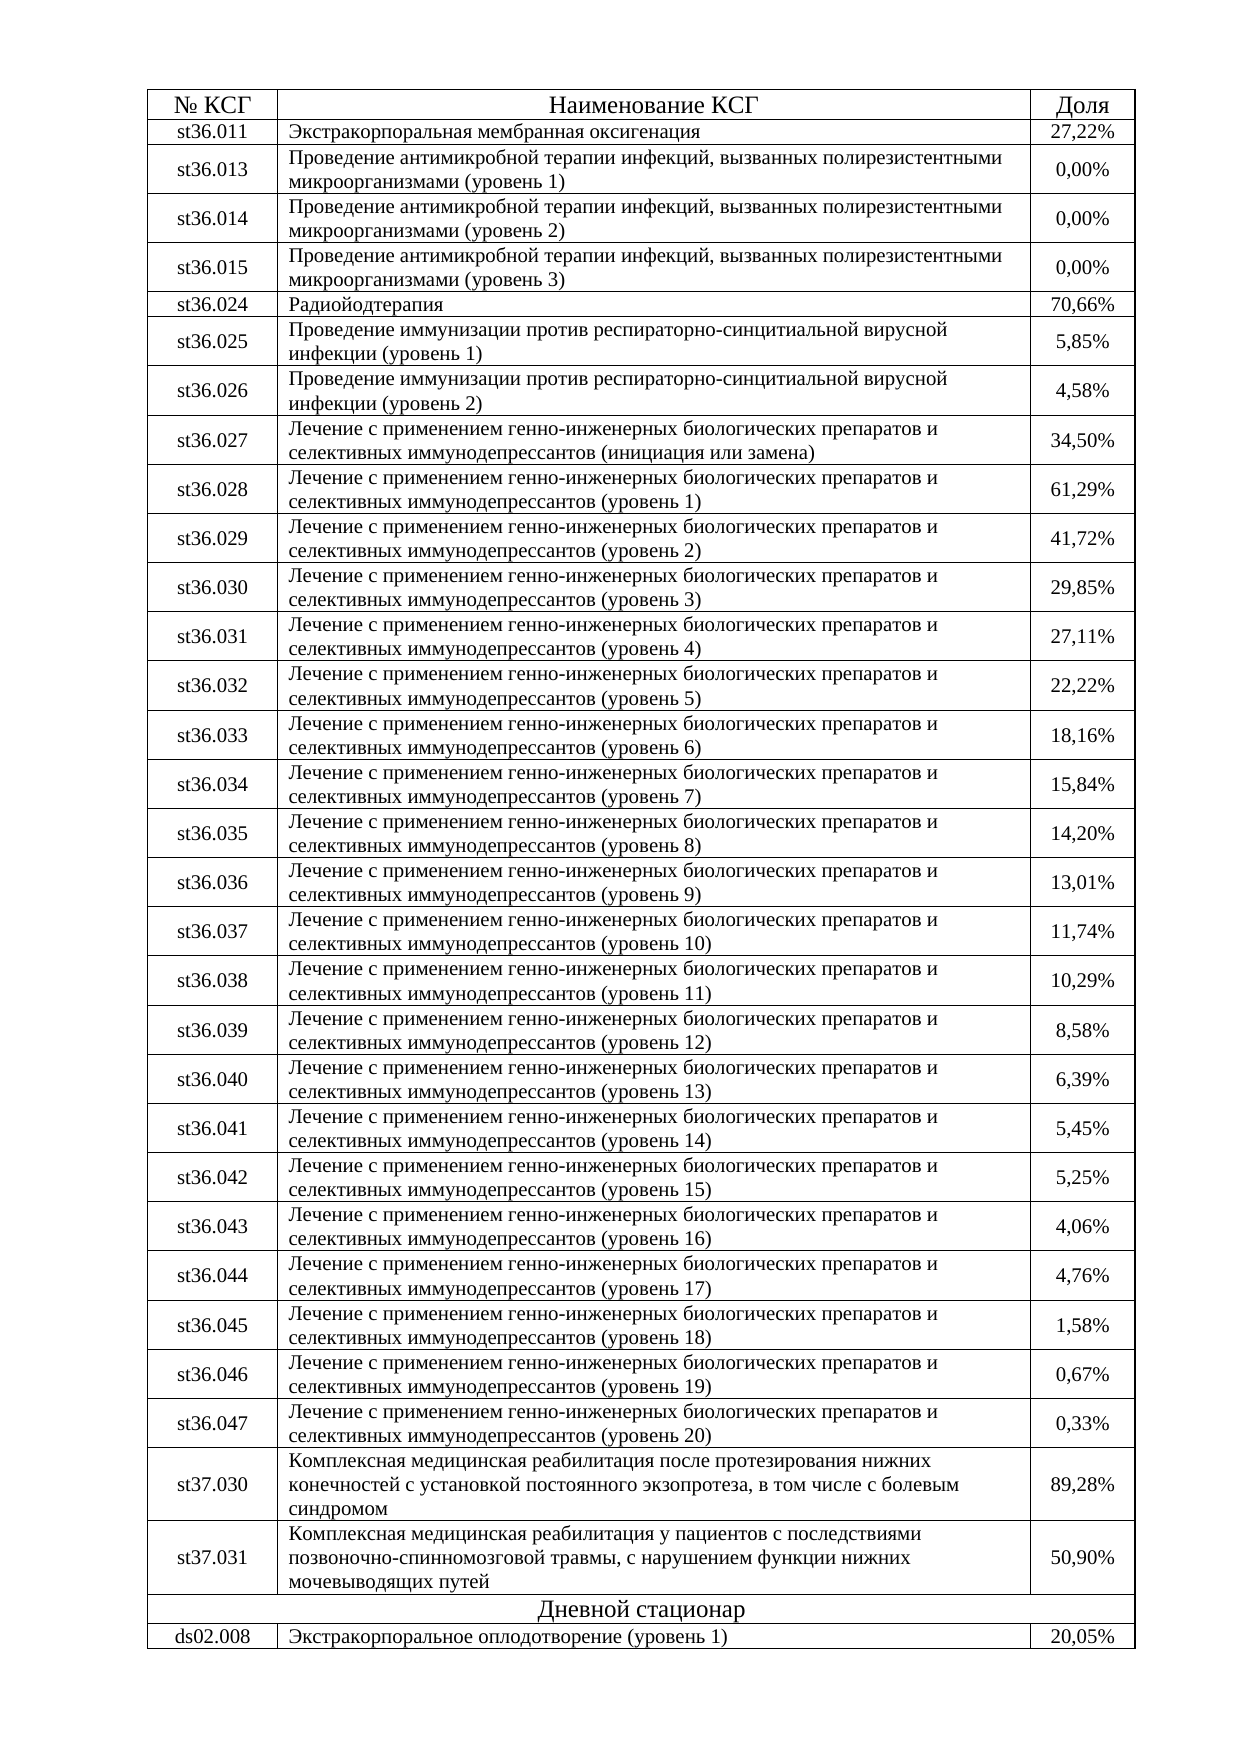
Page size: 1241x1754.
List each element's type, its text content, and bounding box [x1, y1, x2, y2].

table_cell st36.029 [148, 514, 277, 562]
table_cell 4,06% [1031, 1202, 1134, 1250]
table_cell 61,29% [1031, 465, 1134, 513]
table_cell st36.032 [148, 661, 277, 709]
table_cell st36.047 [148, 1399, 277, 1447]
table_cell Лечение с применением генно-инженерных биологических препаратов и селективных иммунодепрессантов (уровень 9) [278, 858, 1030, 906]
table_cell Лечение с применением генно-инженерных биологических препаратов и селективных иммунодепрессантов (уровень 1) [278, 465, 1030, 513]
table_cell 5,85% [1031, 317, 1134, 365]
table_cell st36.045 [148, 1301, 277, 1349]
table_cell Лечение с применением генно-инженерных биологических препаратов и селективных иммунодепрессантов (уровень 7) [278, 760, 1030, 808]
table_cell Лечение с применением генно-инженерных биологических препаратов и селективных иммунодепрессантов (уровень 13) [278, 1055, 1030, 1103]
table_cell st36.043 [148, 1202, 277, 1250]
table_cell 14,20% [1031, 809, 1134, 857]
table_cell st36.014 [148, 194, 277, 242]
table_cell 5,45% [1031, 1104, 1134, 1152]
table_cell Лечение с применением генно-инженерных биологических препаратов и селективных иммунодепрессантов (уровень 16) [278, 1202, 1030, 1250]
table_cell 27,11% [1031, 612, 1134, 660]
table_cell Лечение с применением генно-инженерных биологических препаратов и селективных иммунодепрессантов (уровень 19) [278, 1350, 1030, 1398]
table_cell Лечение с применением генно-инженерных биологических препаратов и селективных иммунодепрессантов (уровень 5) [278, 661, 1030, 709]
table_cell Комплексная медицинская реабилитация после протезирования нижних конечностей с установкой постоянного экзопротеза, в том числе с болевым синдромом [278, 1448, 1030, 1520]
table_cell Проведение антимикробной терапии инфекций, вызванных полирезистентными микроорганизмами (уровень 1) [278, 145, 1030, 193]
table_header Наименование КСГ [278, 90, 1030, 118]
table_cell Лечение с применением генно-инженерных биологических препаратов и селективных иммунодепрессантов (уровень 4) [278, 612, 1030, 660]
table_cell 50,90% [1031, 1521, 1134, 1593]
table_cell ds02.008 [148, 1624, 277, 1648]
table_cell st36.037 [148, 907, 277, 955]
table_cell st36.024 [148, 292, 277, 316]
table_cell Проведение иммунизации против респираторно-синцитиальной вирусной инфекции (уровень 2) [278, 366, 1030, 414]
table_cell Лечение с применением генно-инженерных биологических препаратов и селективных иммунодепрессантов (уровень 12) [278, 1006, 1030, 1054]
table_cell st36.039 [148, 1006, 277, 1054]
table_cell 0,00% [1031, 145, 1134, 193]
table_cell st36.025 [148, 317, 277, 365]
table_cell st36.035 [148, 809, 277, 857]
table_cell st36.031 [148, 612, 277, 660]
table_cell st36.015 [148, 243, 277, 291]
table_cell 70,66% [1031, 292, 1134, 316]
table_cell st36.046 [148, 1350, 277, 1398]
table_cell 8,58% [1031, 1006, 1134, 1054]
table_cell st36.027 [148, 416, 277, 464]
table_cell Проведение иммунизации против респираторно-синцитиальной вирусной инфекции (уровень 1) [278, 317, 1030, 365]
table_cell st36.028 [148, 465, 277, 513]
table_cell 18,16% [1031, 711, 1134, 759]
table_cell st36.026 [148, 366, 277, 414]
table_cell Лечение с применением генно-инженерных биологических препаратов и селективных иммунодепрессантов (уровень 14) [278, 1104, 1030, 1152]
table_cell st36.034 [148, 760, 277, 808]
table_header № КСГ [148, 90, 277, 118]
table_cell st36.013 [148, 145, 277, 193]
table_cell Лечение с применением генно-инженерных биологических препаратов и селективных иммунодепрессантов (уровень 8) [278, 809, 1030, 857]
table_cell st36.042 [148, 1153, 277, 1201]
table_header Доля [1031, 90, 1134, 118]
table_cell Лечение с применением генно-инженерных биологических препаратов и селективных иммунодепрессантов (уровень 2) [278, 514, 1030, 562]
table_cell 0,00% [1031, 243, 1134, 291]
table_cell 11,74% [1031, 907, 1134, 955]
table_cell Радиойодтерапия [278, 292, 1030, 316]
table_cell st37.030 [148, 1448, 277, 1520]
table_cell st36.011 [148, 120, 277, 143]
table_cell 15,84% [1031, 760, 1134, 808]
table_cell 4,58% [1031, 366, 1134, 414]
table_cell 89,28% [1031, 1448, 1134, 1520]
table_cell 6,39% [1031, 1055, 1134, 1103]
table_cell 10,29% [1031, 956, 1134, 1004]
table_cell Проведение антимикробной терапии инфекций, вызванных полирезистентными микроорганизмами (уровень 2) [278, 194, 1030, 242]
table_cell Лечение с применением генно-инженерных биологических препаратов и селективных иммунодепрессантов (уровень 17) [278, 1251, 1030, 1299]
table_cell 1,58% [1031, 1301, 1134, 1349]
table_cell st36.041 [148, 1104, 277, 1152]
table_cell Дневной стационар [148, 1595, 1134, 1623]
table_cell 0,33% [1031, 1399, 1134, 1447]
table_cell 27,22% [1031, 120, 1134, 143]
table_cell 4,76% [1031, 1251, 1134, 1299]
table_cell Лечение с применением генно-инженерных биологических препаратов и селективных иммунодепрессантов (уровень 6) [278, 711, 1030, 759]
table_cell st37.031 [148, 1521, 277, 1593]
table_cell Экстракорпоральное оплодотворение (уровень 1) [278, 1624, 1030, 1648]
table_cell 41,72% [1031, 514, 1134, 562]
table_cell 13,01% [1031, 858, 1134, 906]
table_cell st36.040 [148, 1055, 277, 1103]
table_cell Лечение с применением генно-инженерных биологических препаратов и селективных иммунодепрессантов (уровень 11) [278, 956, 1030, 1004]
table_cell 29,85% [1031, 563, 1134, 611]
table_cell Лечение с применением генно-инженерных биологических препаратов и селективных иммунодепрессантов (уровень 15) [278, 1153, 1030, 1201]
table_cell st36.030 [148, 563, 277, 611]
table_cell 34,50% [1031, 416, 1134, 464]
table_cell Проведение антимикробной терапии инфекций, вызванных полирезистентными микроорганизмами (уровень 3) [278, 243, 1030, 291]
table_cell Лечение с применением генно-инженерных биологических препаратов и селективных иммунодепрессантов (уровень 18) [278, 1301, 1030, 1349]
table_cell st36.044 [148, 1251, 277, 1299]
table_cell Лечение с применением генно-инженерных биологических препаратов и селективных иммунодепрессантов (уровень 3) [278, 563, 1030, 611]
table_cell 22,22% [1031, 661, 1134, 709]
table_cell 0,00% [1031, 194, 1134, 242]
table_cell 5,25% [1031, 1153, 1134, 1201]
table_cell 20,05% [1031, 1624, 1134, 1648]
table_cell Лечение с применением генно-инженерных биологических препаратов и селективных иммунодепрессантов (уровень 20) [278, 1399, 1030, 1447]
table_cell st36.036 [148, 858, 277, 906]
table_cell Лечение с применением генно-инженерных биологических препаратов и селективных иммунодепрессантов (уровень 10) [278, 907, 1030, 955]
table_cell Лечение с применением генно-инженерных биологических препаратов и селективных иммунодепрессантов (инициация или замена) [278, 416, 1030, 464]
table_cell 0,67% [1031, 1350, 1134, 1398]
table_cell st36.038 [148, 956, 277, 1004]
table_cell Комплексная медицинская реабилитация у пациентов с последствиями позвоночно-спинномозговой травмы, с нарушением функции нижних мочевыводящих путей [278, 1521, 1030, 1593]
table_cell Экстракорпоральная мембранная оксигенация [278, 120, 1030, 143]
table_cell st36.033 [148, 711, 277, 759]
